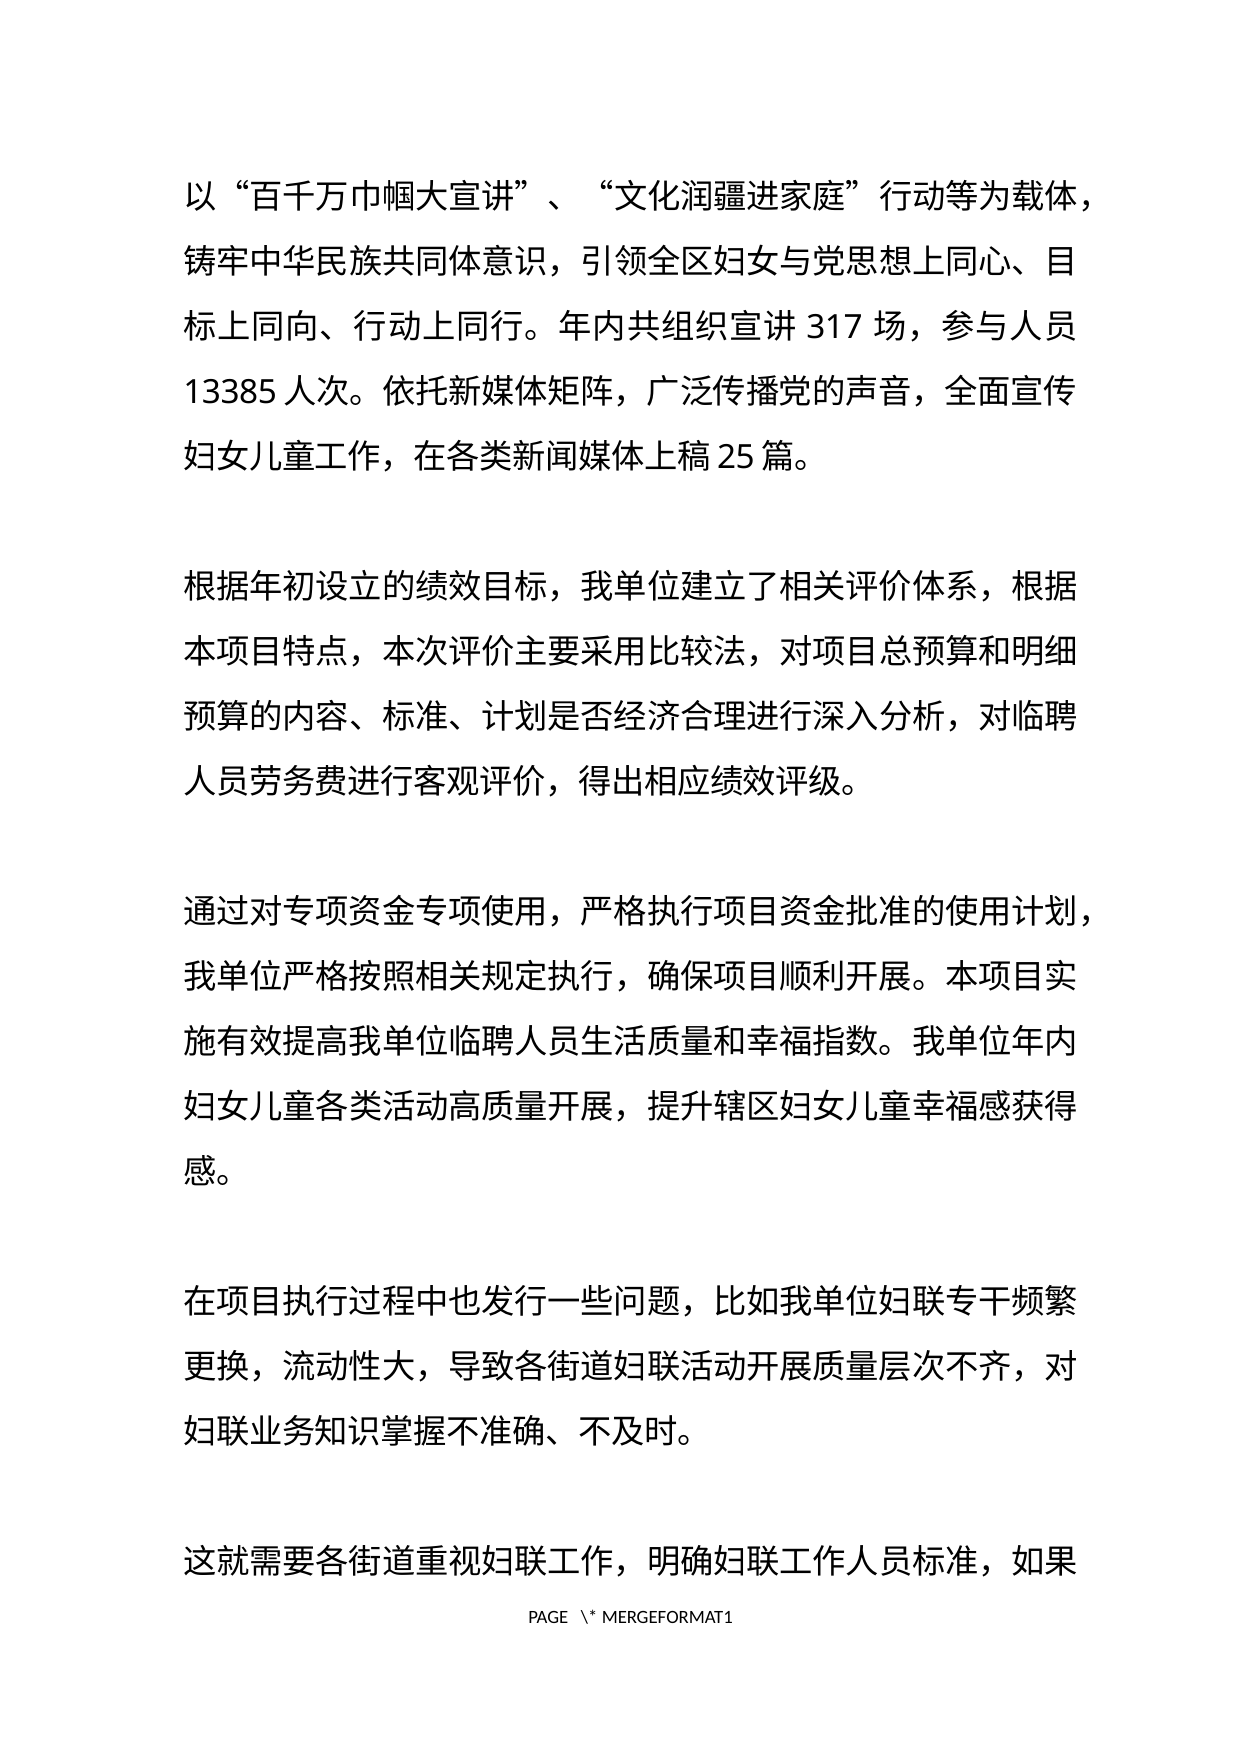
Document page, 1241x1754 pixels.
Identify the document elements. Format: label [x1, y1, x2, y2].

text [183, 162, 1078, 1592]
